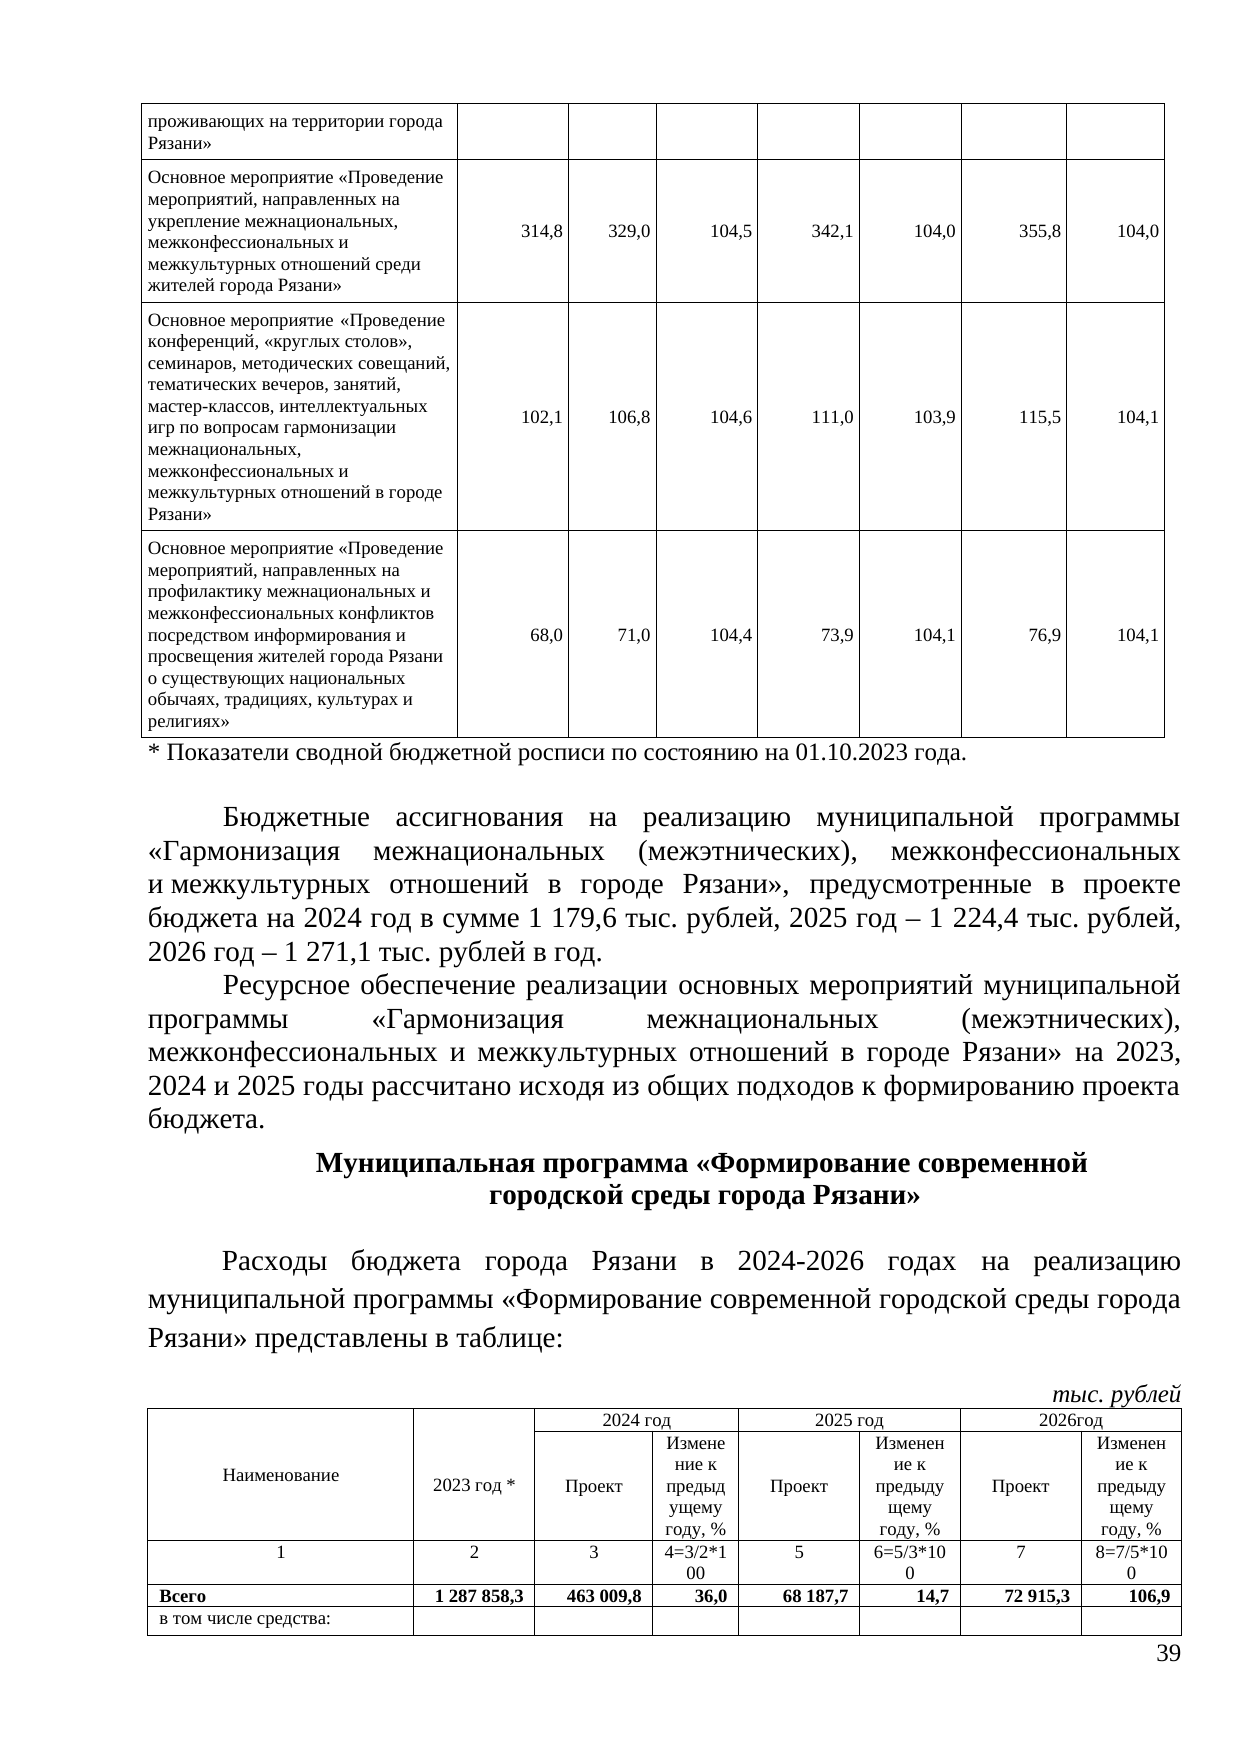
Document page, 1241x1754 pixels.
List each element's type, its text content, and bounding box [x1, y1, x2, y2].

text Расходы бюджета города Рязани в 2024-2026 годах на реализацию муниципальной программы «Формирование современной городской среды города Рязани» представлены в таблице: [148, 1243, 1181, 1353]
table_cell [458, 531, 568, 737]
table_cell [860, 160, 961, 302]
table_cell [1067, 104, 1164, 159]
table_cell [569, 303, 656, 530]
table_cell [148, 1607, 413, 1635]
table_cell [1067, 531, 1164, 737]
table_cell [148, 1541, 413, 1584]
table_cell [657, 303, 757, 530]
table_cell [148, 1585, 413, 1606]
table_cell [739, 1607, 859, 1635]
text городской среды города Рязани» [148, 1179, 1181, 1211]
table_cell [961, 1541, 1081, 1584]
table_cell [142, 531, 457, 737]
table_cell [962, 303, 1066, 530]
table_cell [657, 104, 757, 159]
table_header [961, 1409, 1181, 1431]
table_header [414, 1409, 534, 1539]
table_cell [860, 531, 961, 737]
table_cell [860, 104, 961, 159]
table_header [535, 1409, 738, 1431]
text * Показатели сводной бюджетной росписи по состоянию на 01.10.2023 года. [148, 738, 1181, 766]
text Муниципальная программа «Формирование современной [148, 1147, 1181, 1179]
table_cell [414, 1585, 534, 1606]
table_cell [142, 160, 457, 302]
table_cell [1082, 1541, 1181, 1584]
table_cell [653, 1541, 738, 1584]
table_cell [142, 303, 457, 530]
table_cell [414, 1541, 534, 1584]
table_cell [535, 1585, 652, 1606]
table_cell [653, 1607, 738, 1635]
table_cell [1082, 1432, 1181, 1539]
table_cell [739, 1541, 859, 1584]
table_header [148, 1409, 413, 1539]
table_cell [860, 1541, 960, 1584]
text тыс. рублей [148, 1379, 1181, 1408]
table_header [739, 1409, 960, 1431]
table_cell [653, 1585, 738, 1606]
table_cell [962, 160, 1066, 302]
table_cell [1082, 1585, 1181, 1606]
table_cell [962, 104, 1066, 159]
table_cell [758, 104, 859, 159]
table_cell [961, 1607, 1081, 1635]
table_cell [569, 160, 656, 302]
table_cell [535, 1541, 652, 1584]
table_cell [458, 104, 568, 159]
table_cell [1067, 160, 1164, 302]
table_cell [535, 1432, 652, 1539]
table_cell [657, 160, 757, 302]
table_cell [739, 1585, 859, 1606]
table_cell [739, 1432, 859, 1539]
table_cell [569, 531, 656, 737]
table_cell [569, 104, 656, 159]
text Бюджетные ассигнования на реализацию муниципальной программы «Гармонизация межнациональных (межэтнических), межконфессиональных и межкультурных отношений в городе Рязани», предусмотренные в проекте бюджета на 2024 год в сумме 1 179,6 тыс. рублей, 2025 год – 1 224,4 тыс. рублей, 2026 год – 1 271,1 тыс. рублей в год. [148, 799, 1181, 967]
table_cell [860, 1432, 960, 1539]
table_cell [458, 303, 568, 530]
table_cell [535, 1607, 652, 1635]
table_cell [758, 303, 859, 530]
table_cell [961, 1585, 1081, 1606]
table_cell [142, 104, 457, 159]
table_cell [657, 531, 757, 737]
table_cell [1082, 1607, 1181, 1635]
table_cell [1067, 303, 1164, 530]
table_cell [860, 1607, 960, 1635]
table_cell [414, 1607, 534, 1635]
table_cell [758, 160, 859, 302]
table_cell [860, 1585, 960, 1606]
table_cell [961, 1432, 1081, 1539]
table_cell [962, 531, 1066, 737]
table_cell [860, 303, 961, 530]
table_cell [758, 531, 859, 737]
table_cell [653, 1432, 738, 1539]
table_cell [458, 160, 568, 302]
text Ресурсное обеспечение реализации основных мероприятий муниципальной программы «Гармонизация межнациональных (межэтнических), межконфессиональных и межкультурных отношений в городе Рязани» на 2023, 2024 и 2025 годы рассчитано исходя из общих подходов к формированию проекта бюджета. [148, 967, 1181, 1135]
